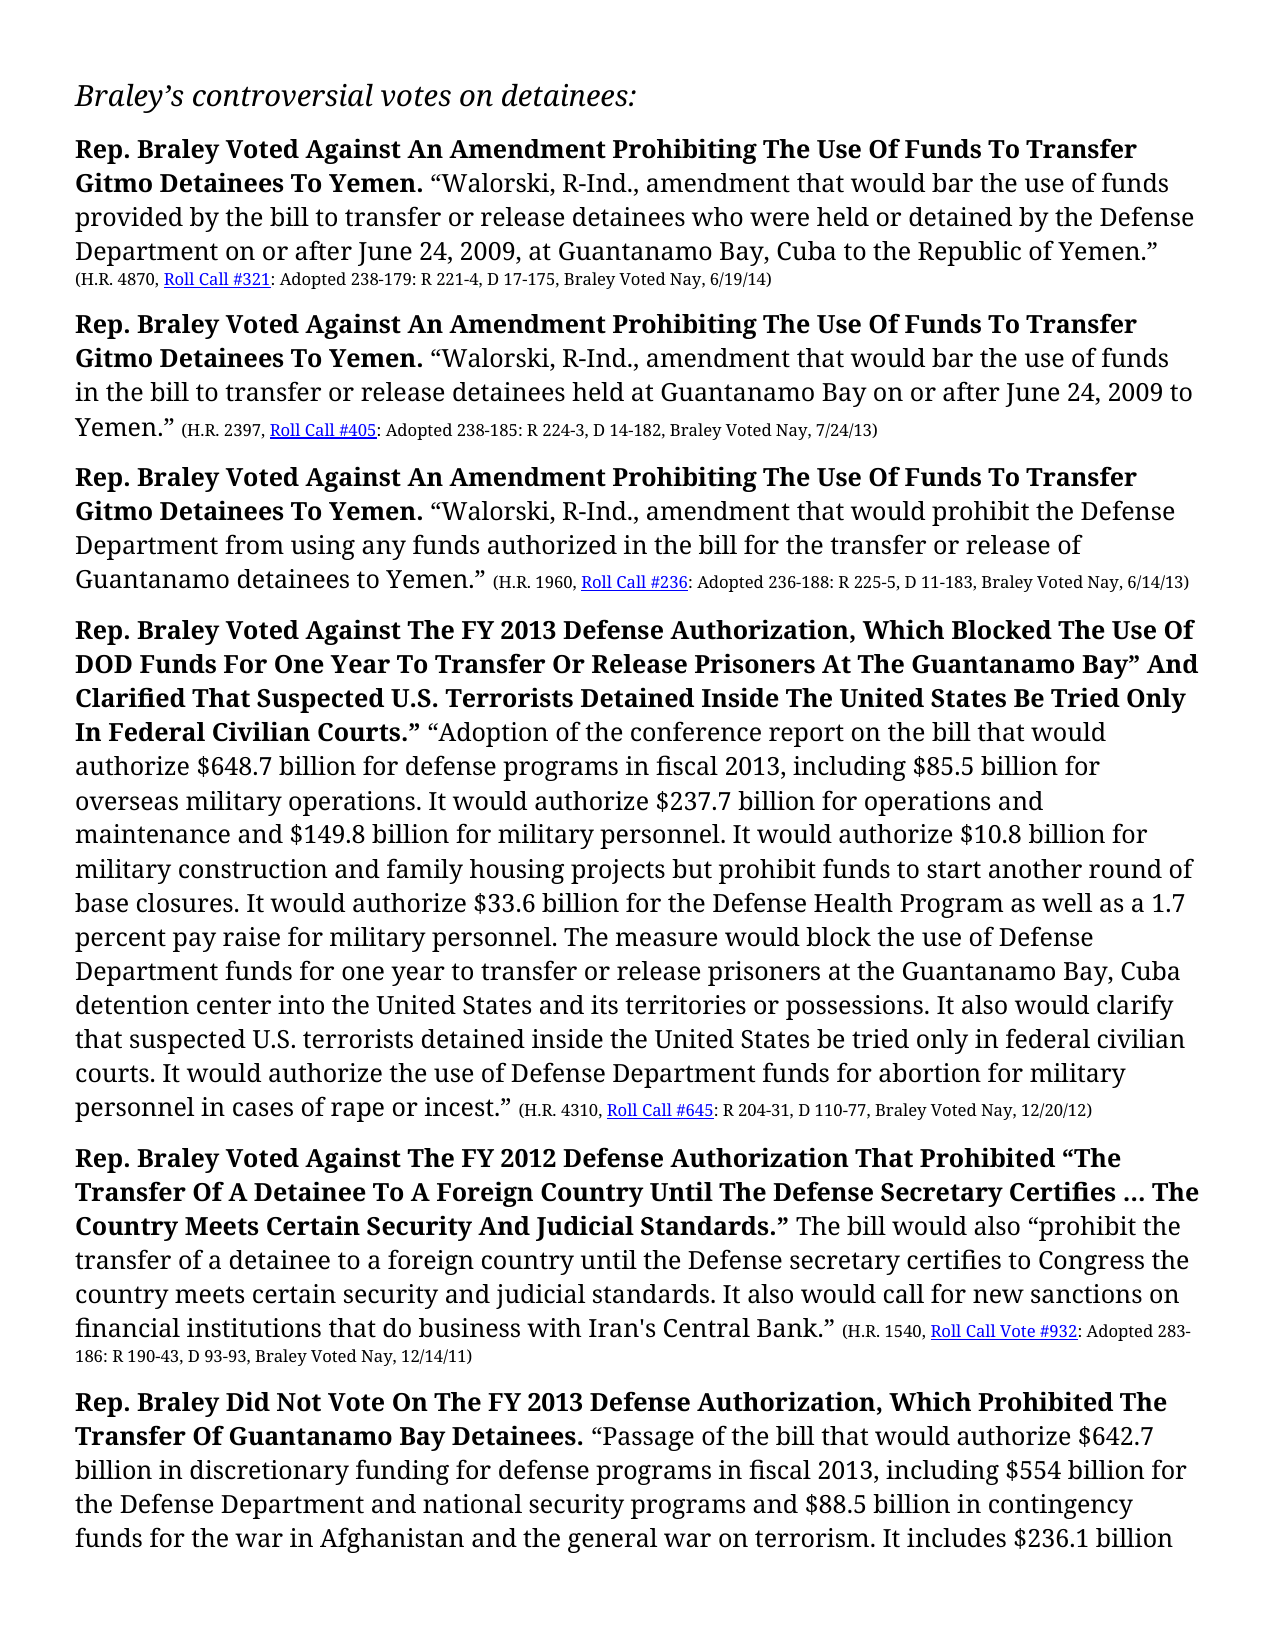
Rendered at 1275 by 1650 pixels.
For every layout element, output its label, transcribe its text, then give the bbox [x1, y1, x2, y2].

text Rep. Braley Voted Against An Amendment Prohibiting The Use Of Funds To Transfer Gitmo Detainees To Yemen. “Walorski, R-Ind., amendment that would bar the use of funds provided by the bill to transfer or release detainees who were held or detained by the Defense Department on or after June 24, 2009, at Guantanamo Bay, Cuba to the Republic of Yemen.” (H.R. 4870, Roll Call #321: Adopted 238-179: R 221-4, D 17-175, Braley Voted Nay, 6/19/14) [75, 131, 1200, 290]
text Rep. Braley Voted Against An Amendment Prohibiting The Use Of Funds To Transfer Gitmo Detainees To Yemen. “Walorski, R-Ind., amendment that would bar the use of funds in the bill to transfer or release detainees held at Guantanamo Bay on or after June 24, 2009 to Yemen.” (H.R. 2397, Roll Call #405: Adopted 238-185: R 224-3, D 14-182, Braley Voted Nay, 7/24/13) [75, 307, 1200, 443]
text Rep. Braley Voted Against The FY 2012 Defense Authorization That Prohibited “The Transfer Of A Detainee To A Foreign Country Until The Defense Secretary Certifies … The Country Meets Certain Security And Judicial Standards.” The bill would also “prohibit the transfer of a detainee to a foreign country until the Defense secretary certifies to Congress the country meets certain security and judicial standards. It also would call for new sanctions on financial institutions that do business with Iran's Central Bank.” (H.R. 1540, Roll Call Vote #932: Adopted 283-186: R 190-43, D 93-93, Braley Voted Nay, 12/14/11) [75, 1140, 1200, 1367]
text Rep. Braley Voted Against The FY 2013 Defense Authorization, Which Blocked The Use Of DOD Funds For One Year To Transfer Or Release Prisoners At The Guantanamo Bay” And Clarified That Suspected U.S. Terrorists Detained Inside The United States Be Tried Only In Federal Civilian Courts.” “Adoption of the conference report on the bill that would authorize $648.7 billion for defense programs in fiscal 2013, including $85.5 billion for overseas military operations. It would authorize $237.7 billion for operations and maintenance and $149.8 billion for military personnel. It would authorize $10.8 billion for military construction and family housing projects but prohibit funds to start another round of base closures. It would authorize $33.6 billion for the Defense Health Program as well as a 1.7 percent pay raise for military personnel. The measure would block the use of Defense Department funds for one year to transfer or release prisoners at the Guantanamo Bay, Cuba detention center into the United States and its territories or possessions. It also would clarify that suspected U.S. terrorists detained inside the United States be tried only in federal civilian courts. It would authorize the use of Defense Department funds for abortion for military personnel in cases of rape or incest.” (H.R. 4310, Roll Call #645: R 204-31, D 110-77, Braley Voted Nay, 12/20/12) [75, 613, 1200, 1124]
text Braley’s controversial votes on detainees: [75, 75, 1200, 115]
text Rep. Braley Voted Against An Amendment Prohibiting The Use Of Funds To Transfer Gitmo Detainees To Yemen. “Walorski, R-Ind., amendment that would prohibit the Defense Department from using any funds authorized in the bill for the transfer or release of Guantanamo detainees to Yemen.” (H.R. 1960, Roll Call #236: Adopted 236-188: R 225-5, D 11-183, Braley Voted Nay, 6/14/13) [75, 460, 1200, 596]
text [75, 1384, 1200, 1554]
